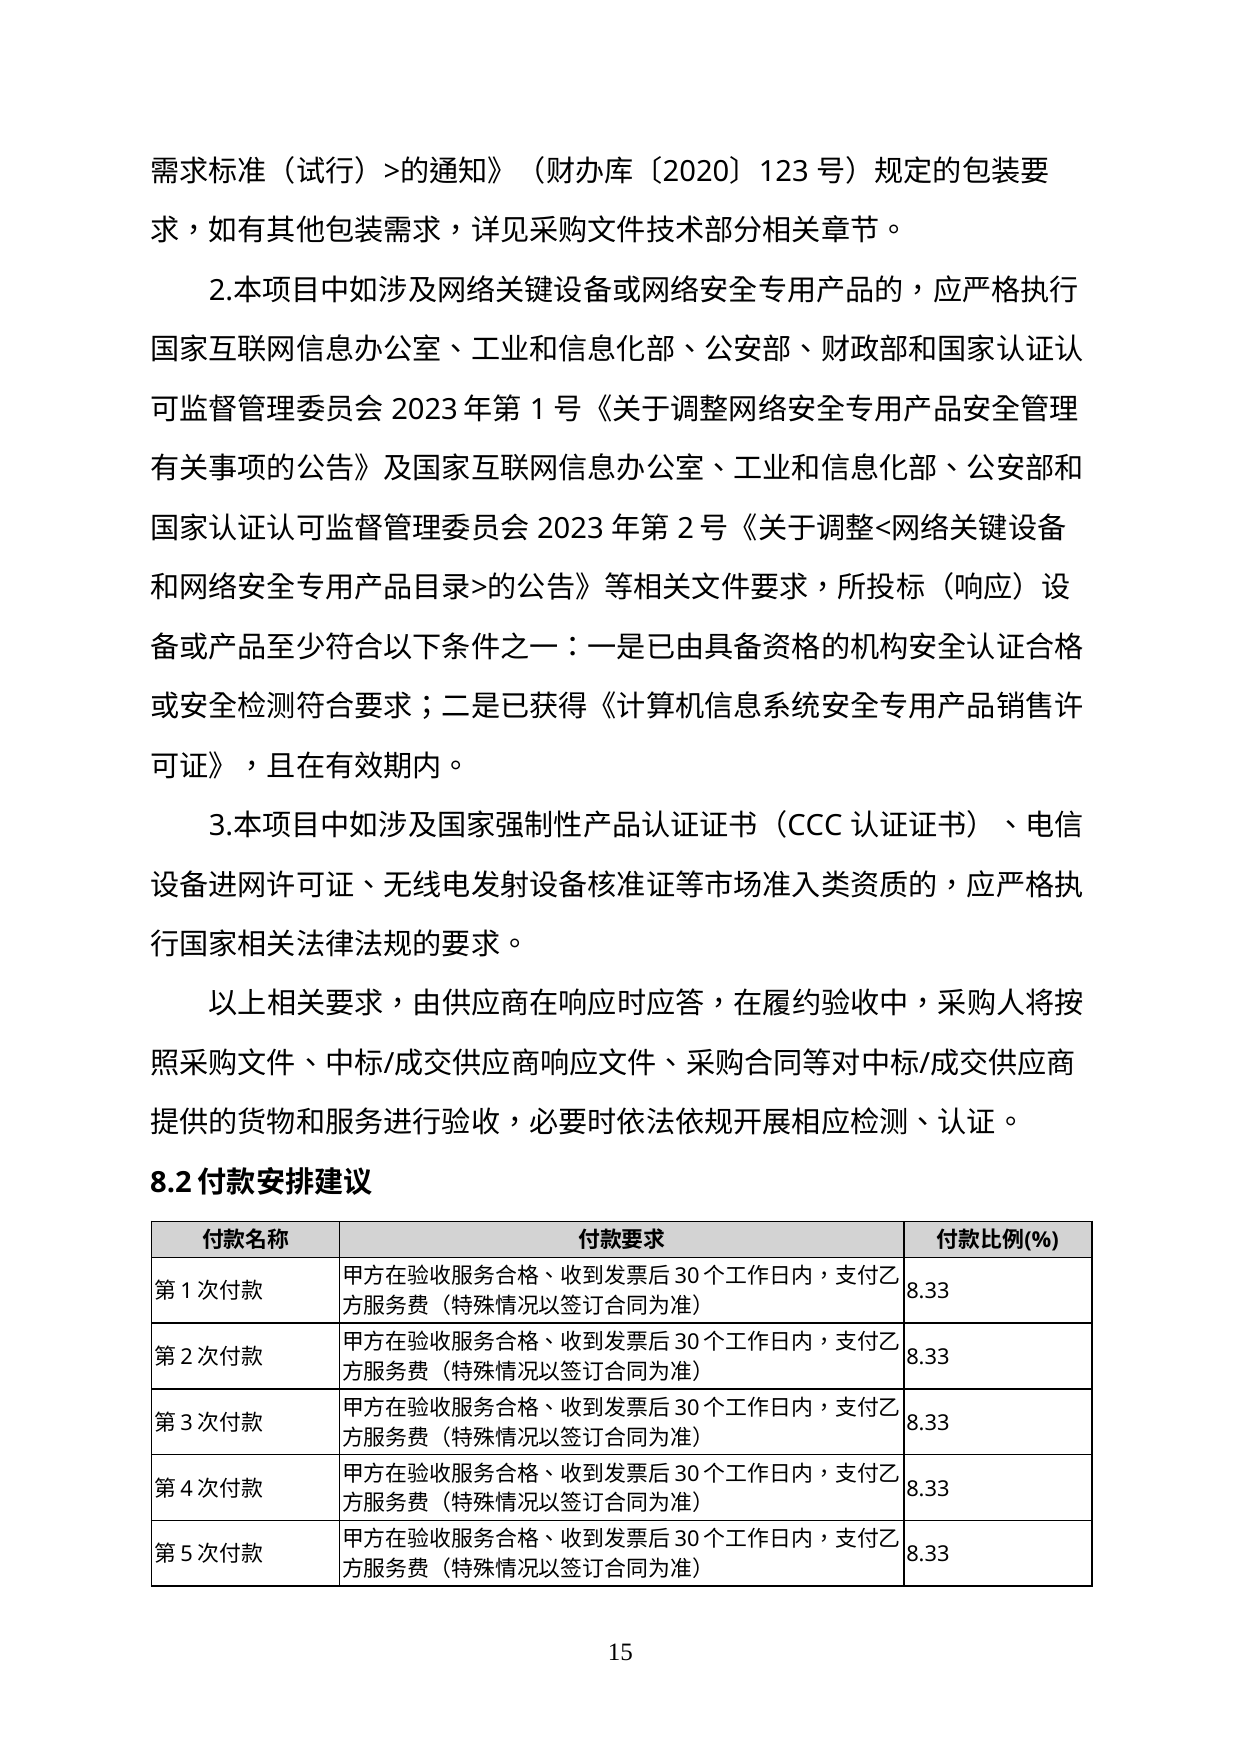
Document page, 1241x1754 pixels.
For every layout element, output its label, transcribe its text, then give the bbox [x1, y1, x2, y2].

table_cell 甲方在验收服务合格、收到发票后30个工作日内，支付乙方服务费（特殊情况以签订合同为准） [340, 1258, 903, 1322]
text 3.本项目中如涉及国家强制性产品认证证书（CCC 认证证书）、电信设备进网许可证、无线电发射设备核准证等市场准入类资质的，应严格执行国家相关法律法规的要求。 [150, 804, 1090, 963]
table_cell 8.33 [905, 1258, 1091, 1322]
table_cell 第5次付款 [152, 1521, 339, 1585]
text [150, 150, 1090, 249]
table_cell 8.33 [905, 1324, 1091, 1388]
table_cell 8.33 [905, 1455, 1091, 1519]
table_cell 第1次付款 [152, 1258, 339, 1322]
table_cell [340, 1390, 903, 1454]
table_cell 甲方在验收服务合格、收到发票后30个工作日内，支付乙方服务费（特殊情况以签订合同为准） [340, 1324, 903, 1388]
table_cell 第3次付款 [152, 1390, 339, 1454]
table_header 付款比例(%) [905, 1222, 1091, 1257]
table_header 付款名称 [152, 1222, 339, 1257]
table_cell 8.33 [905, 1521, 1091, 1585]
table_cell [340, 1521, 903, 1585]
table_cell 第4次付款 [152, 1455, 339, 1519]
text 2.本项目中如涉及网络关键设备或网络安全专用产品的，应严格执行国家互联网信息办公室、工业和信息化部、公安部、财政部和国家认证认可监督管理委员会 2023年第 1 号《关于调整网络安全专用产品安全管理有关事项的公告》及国家互联网信息办公室、工业和信息化部、公安部和国家认证认可监督管理委员会 2023 年第 2号《关于调整<网络关键设备和网络安全专用产品目录>的公告》等相关文件要求，所投标（响应）设备或产品至少符合以下条件之一：一是已由具备资格的机构安全认证合格或安全检测符合要求；二是已获得《计算机信息系统安全专用产品销售许可证》，且在有效期内。 [150, 269, 1090, 784]
text 以上相关要求，由供应商在响应时应答，在履约验收中，采购人将按照采购文件、中标/成交供应商响应文件、采购合同等对中标/成交供应商提供的货物和服务进行验收，必要时依法依规开展相应检测、认证。 [150, 983, 1090, 1141]
subtitle 8.2付款安排建议 [150, 1161, 1090, 1201]
table_header 付款要求 [340, 1222, 903, 1257]
table_cell 第2次付款 [152, 1324, 339, 1388]
table_cell 8.33 [905, 1390, 1091, 1454]
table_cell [340, 1455, 903, 1519]
